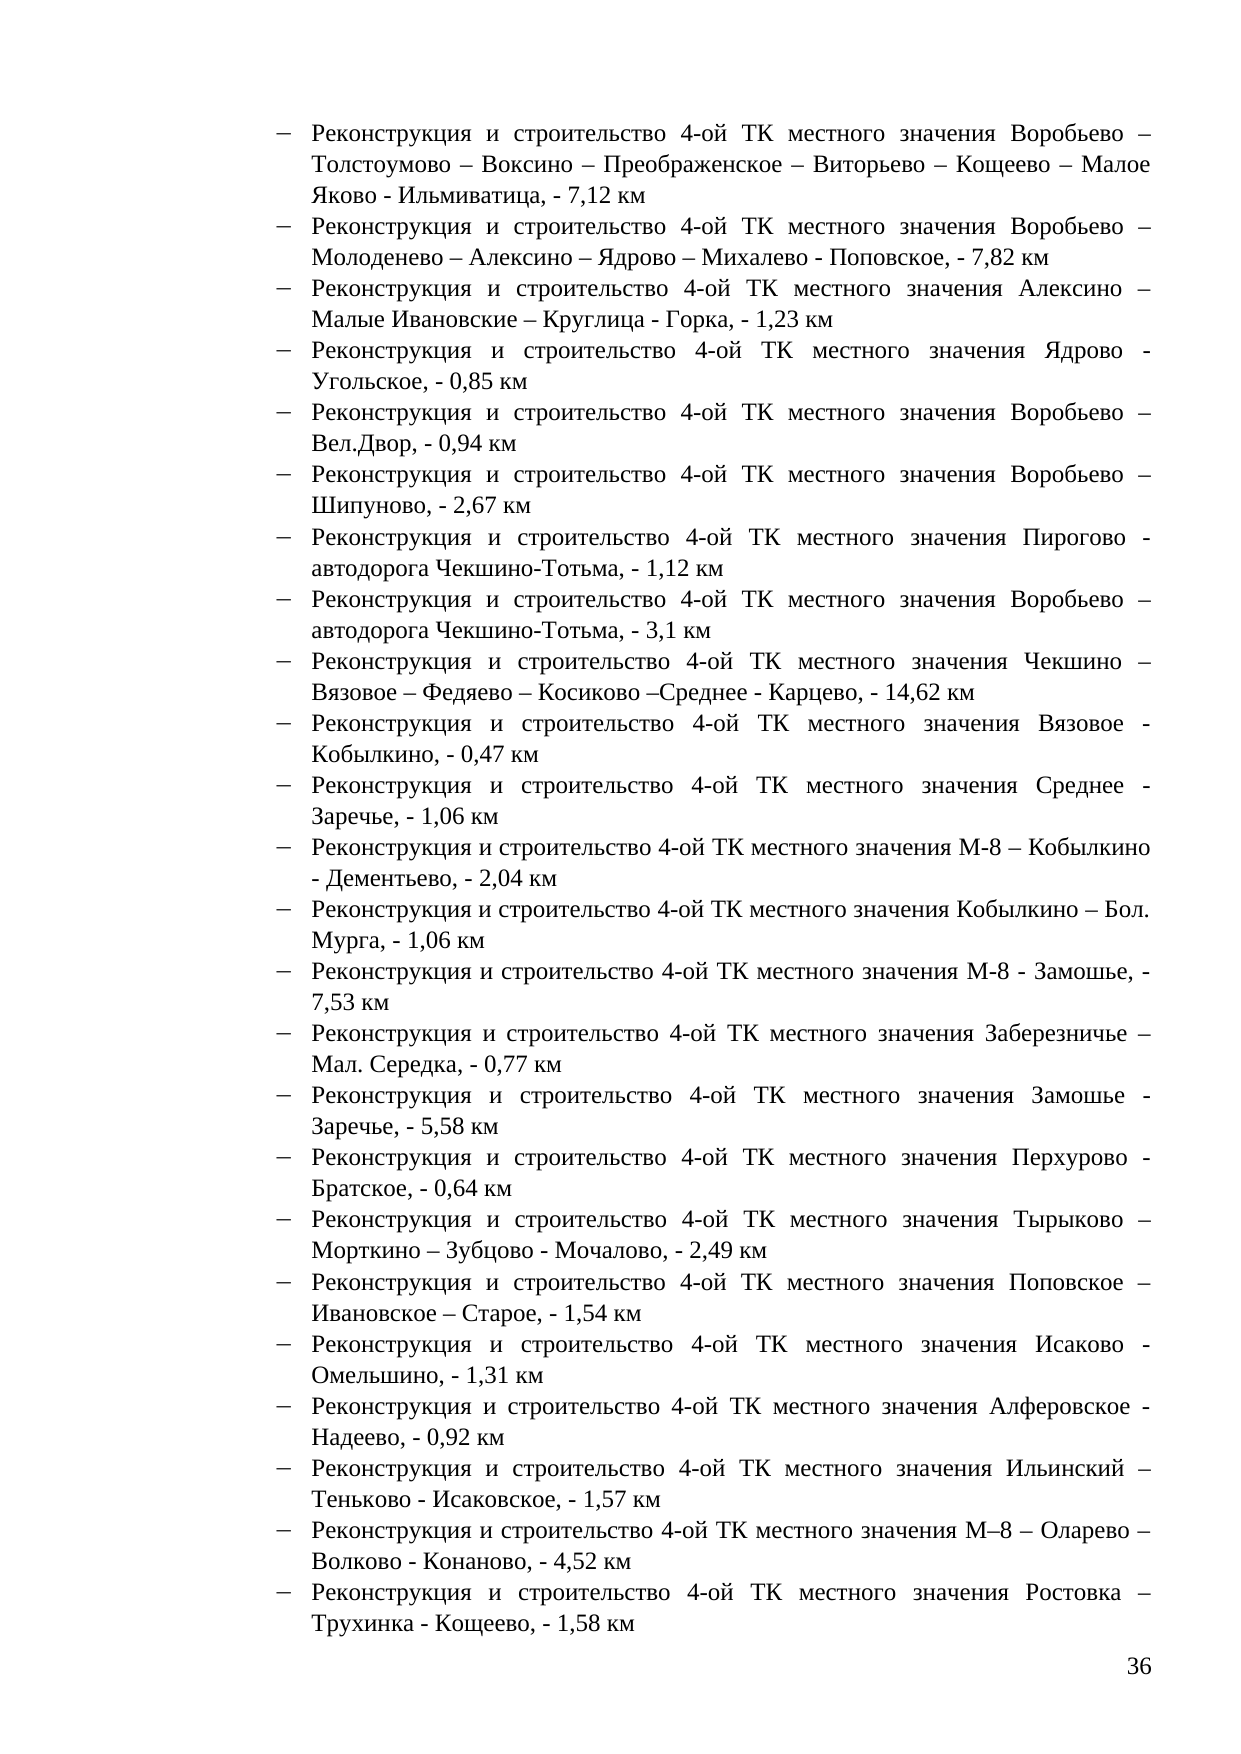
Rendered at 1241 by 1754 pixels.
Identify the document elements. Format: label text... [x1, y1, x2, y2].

list Реконструкция и строительство 4-ой ТК местного значения Воробьево – Толстоумово – Воксино – Преображенское – Виторьево – Кощеево – Малое Яково - Ильмиватица, - 7,12 км [274, 118, 1152, 209]
list Реконструкция и строительство 4-ой ТК местного значения Ильинский – Теньково - Исаковское, - 1,57 км [274, 1453, 1152, 1513]
list Реконструкция и строительство 4-ой ТК местного значения Замошье - Заречье, - 5,58 км [274, 1080, 1152, 1140]
list Реконструкция и строительство 4-ой ТК местного значения Пирогово - автодорога Чекшино-Тотьма, - 1,12 км [274, 522, 1152, 581]
list Реконструкция и строительство 4-ой ТК местного значения Среднее - Заречье, - 1,06 км [274, 770, 1152, 830]
list Реконструкция и строительство 4-ой ТК местного значения Исаково - Омельшино, - 1,31 км [274, 1329, 1152, 1388]
list Реконструкция и строительство 4-ой ТК местного значения Тырыково – Морткино – Зубцово - Мочалово, - 2,49 км [274, 1204, 1152, 1264]
list Реконструкция и строительство 4-ой ТК местного значения М–8 – Оларево – Волково - Конаново, - 4,52 км [274, 1515, 1152, 1575]
list Реконструкция и строительство 4-ой ТК местного значения Алексино – Малые Ивановские – Круглица - Горка, - 1,23 км [274, 273, 1152, 333]
list Реконструкция и строительство 4-ой ТК местного значения Заберезничье – Мал. Середка, - 0,77 км [274, 1018, 1152, 1078]
list Реконструкция и строительство 4-ой ТК местного значения Ядрово - Угольское, - 0,85 км [274, 335, 1152, 395]
list Реконструкция и строительство 4-ой ТК местного значения Перхурово - Братское, - 0,64 км [274, 1142, 1152, 1202]
list Реконструкция и строительство 4-ой ТК местного значения Кобылкино – Бол. Мурга, - 1,06 км [274, 894, 1152, 954]
list Реконструкция и строительство 4-ой ТК местного значения Воробьево – Молоденево – Алексино – Ядрово – Михалево - Поповское, - 7,82 км [274, 211, 1152, 271]
list Реконструкция и строительство 4-ой ТК местного значения Вязовое - Кобылкино, - 0,47 км [274, 708, 1152, 768]
list Реконструкция и строительство 4-ой ТК местного значения Алферовское - Надеево, - 0,92 км [274, 1391, 1152, 1451]
list Реконструкция и строительство 4-ой ТК местного значения М-8 – Кобылкино - Дементьево, - 2,04 км [274, 832, 1152, 892]
list Реконструкция и строительство 4-ой ТК местного значения Поповское – Ивановское – Старое, - 1,54 км [274, 1267, 1152, 1326]
list Реконструкция и строительство 4-ой ТК местного значения Воробьево – Шипуново, - 2,67 км [274, 459, 1152, 519]
list Реконструкция и строительство 4-ой ТК местного значения Воробьево – Вел.Двор, - 0,94 км [274, 397, 1152, 457]
list Реконструкция и строительство 4-ой ТК местного значения Ростовка – Трухинка - Кощеево, - 1,58 км [274, 1577, 1152, 1637]
list Реконструкция и строительство 4-ой ТК местного значения М-8 - Замошье, - 7,53 км [274, 956, 1152, 1016]
list Реконструкция и строительство 4-ой ТК местного значения Воробьево – автодорога Чекшино-Тотьма, - 3,1 км [274, 584, 1152, 643]
list Реконструкция и строительство 4-ой ТК местного значения Чекшино – Вязовое – Федяево – Косиково –Среднее - Карцево, - 14,62 км [274, 646, 1152, 706]
